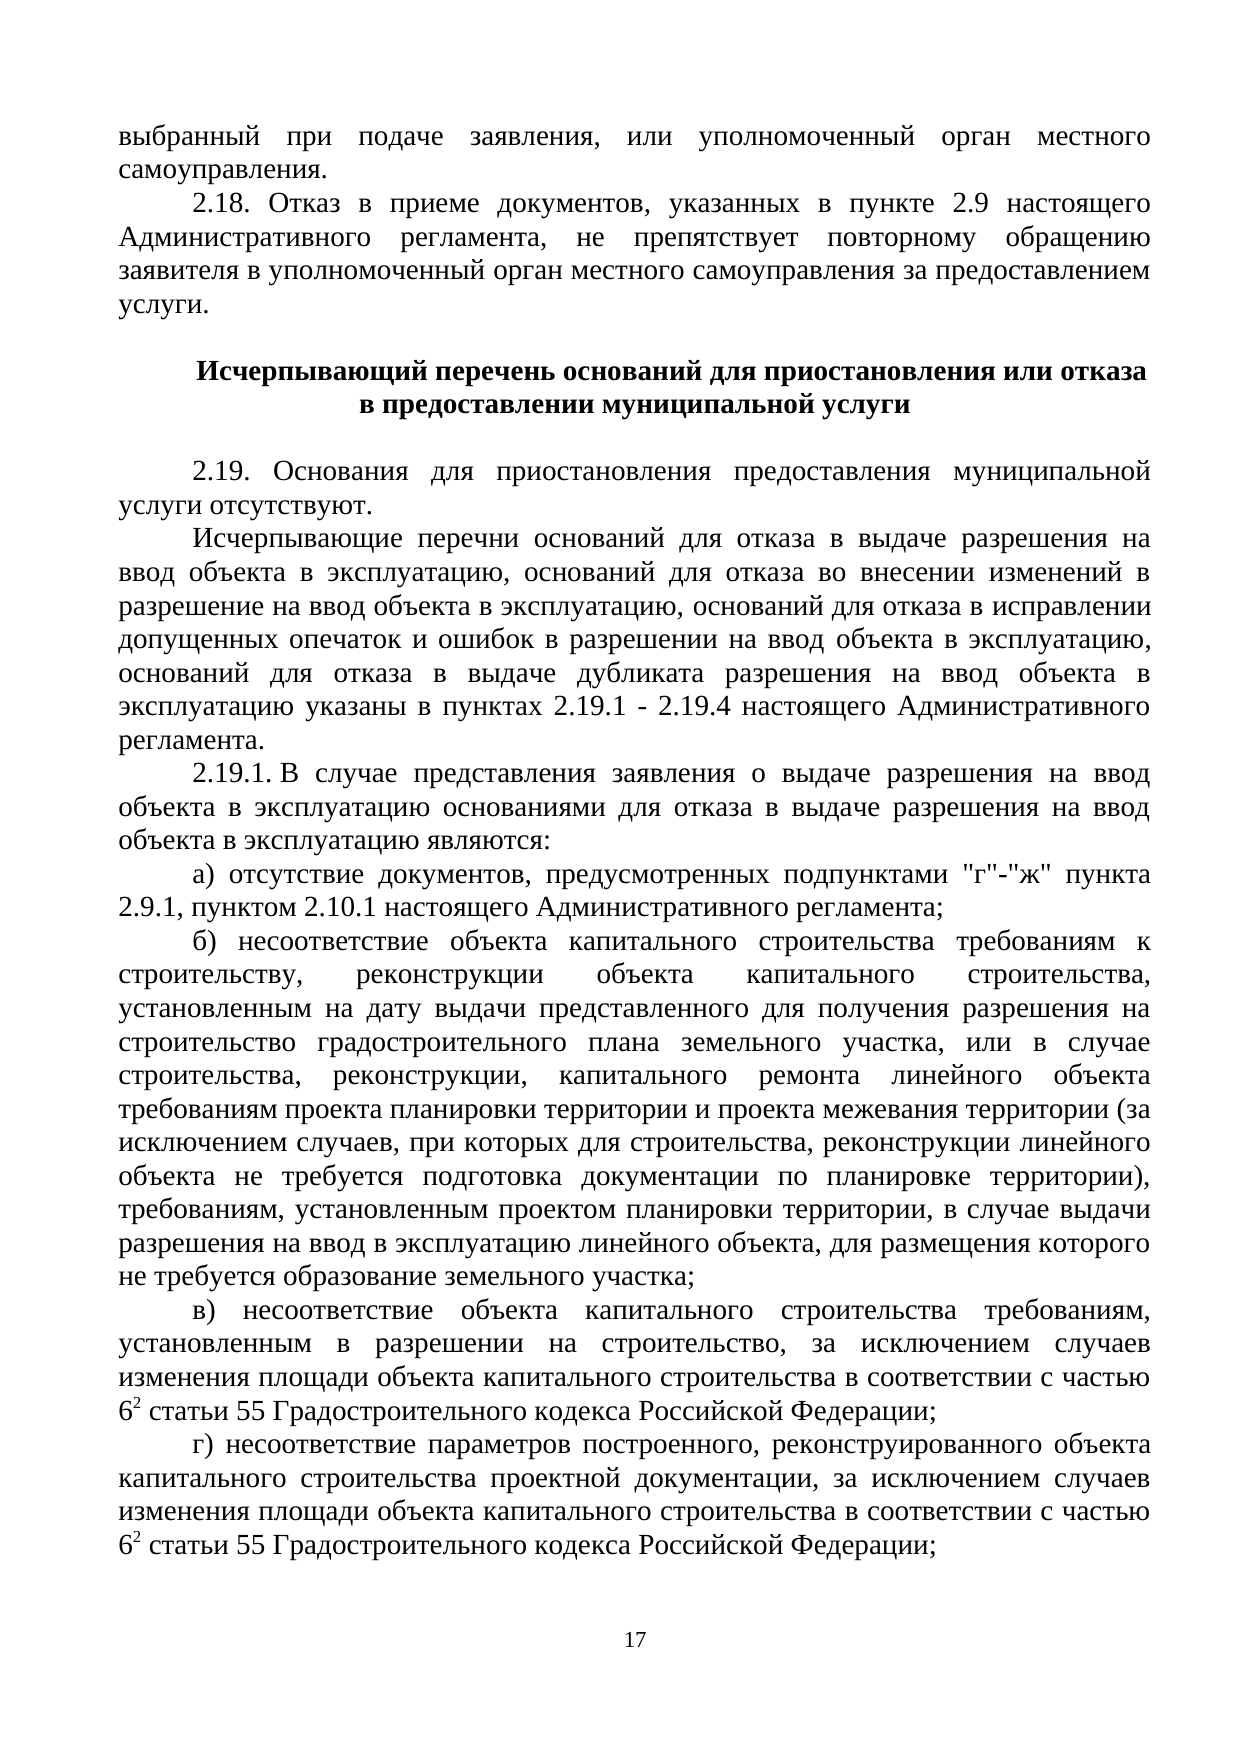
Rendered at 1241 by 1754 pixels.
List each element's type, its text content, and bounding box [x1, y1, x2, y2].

text б) несоответствие объекта капитального строительства требованиям к строительству, реконструкции объекта капитального строительства, установленным на дату выдачи представленного для получения разрешения на строительство градостроительного плана земельного участка, или в случае строительства, реконструкции, капитального ремонта линейного объекта требованиям проекта планировки территории и проекта межевания территории (за исключением случаев, при которых для строительства, реконструкции линейного объекта не требуется подготовка документации по планировке территории), требованиям, установленным проектом планировки территории, в случае выдачи разрешения на ввод в эксплуатацию линейного объекта, для размещения которого не требуется образование земельного участка; [118, 923, 1152, 1292]
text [118, 118, 1152, 185]
text 2.19.1. В случае представления заявления о выдаче разрешения на ввод объекта в эксплуатацию основаниями для отказа в выдаче разрешения на ввод объекта в эксплуатацию являются: [118, 755, 1152, 856]
text г) несоответствие параметров построенного, реконструированного объекта капитального строительства проектной документации, за исключением случаев изменения площади объекта капитального строительства в соответствии с частью 62 статьи 55 Градостроительного кодекса Российской Федерации; [118, 1426, 1152, 1560]
text а) отсутствие документов, предусмотренных подпунктами "г"-"ж" пункта 2.9.1, пунктом 2.10.1 настоящего Административного регламента; [118, 856, 1152, 923]
text 2.19. Основания для приостановления предоставления муниципальной услуги отсутствуют. [118, 453, 1152, 521]
text Исчерпывающие перечни оснований для отказа в выдаче разрешения на ввод объекта в эксплуатацию, оснований для отказа во внесении изменений в разрешение на ввод объекта в эксплуатацию, оснований для отказа в исправлении допущенных опечаток и ошибок в разрешении на ввод объекта в эксплуатацию, оснований для отказа в выдаче дубликата разрешения на ввод объекта в эксплуатацию указаны в пунктах 2.19.1 - 2.19.4 настоящего Административного регламента. [118, 521, 1152, 755]
text в) несоответствие объекта капитального строительства требованиям, установленным в разрешении на строительство, за исключением случаев изменения площади объекта капитального строительства в соответствии с частью 62 статьи 55 Градостроительного кодекса Российской Федерации; [118, 1292, 1152, 1426]
text 2.18. Отказ в приеме документов, указанных в пункте 2.9 настоящего Административного регламента, не препятствует повторному обращению заявителя в уполномоченный орган местного самоуправления за предоставлением услуги. [118, 185, 1152, 319]
text Исчерпывающий перечень оснований для приостановления или отказа в предоставлении муниципальной услуги [118, 353, 1152, 420]
